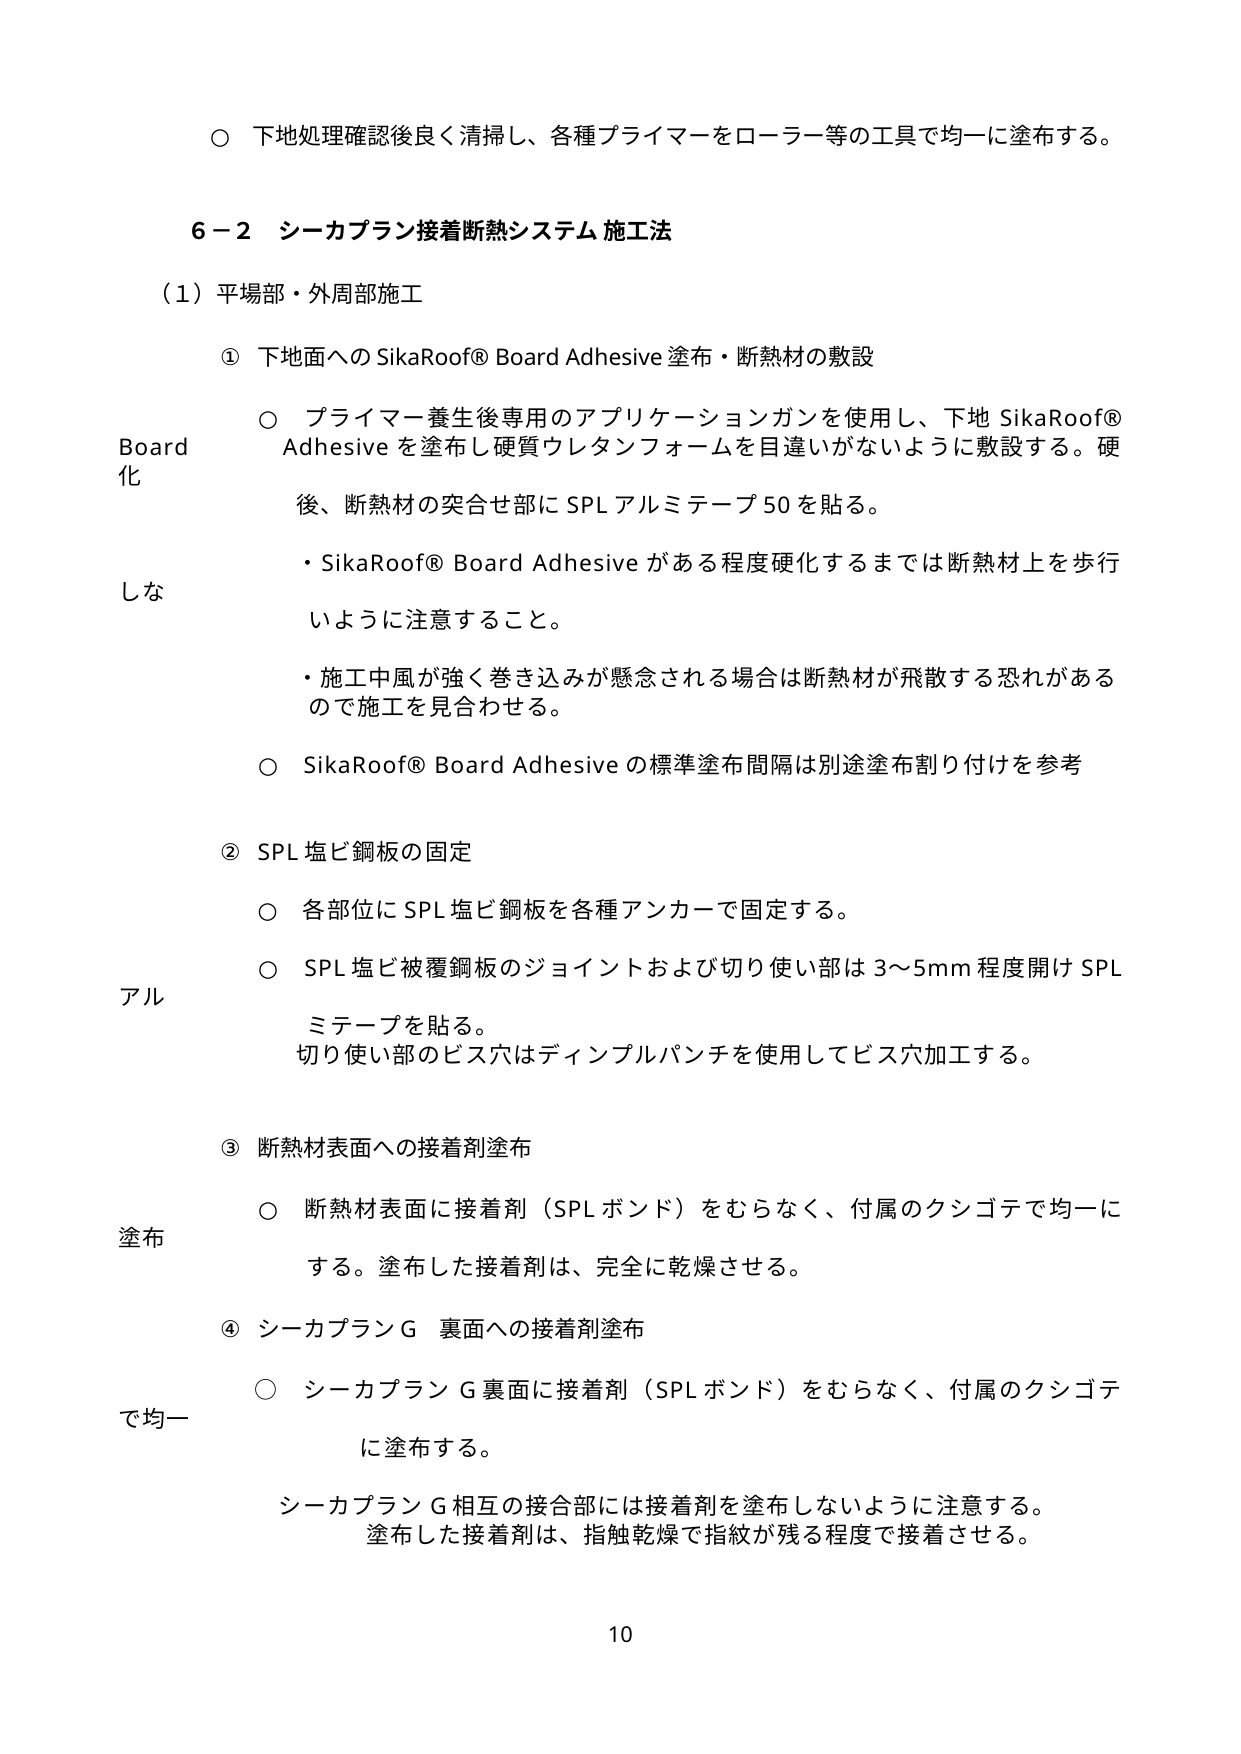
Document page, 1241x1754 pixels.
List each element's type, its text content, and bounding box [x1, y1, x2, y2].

text に塗布する。 [118, 1433, 1122, 1462]
list 断熱材表面への接着剤塗布 [220, 1130, 1122, 1163]
list シーカプラン G 裏面への接着剤塗布 [220, 1311, 1122, 1344]
text ミテープを貼る。 [118, 1011, 1122, 1040]
list SPL塩ビ鋼板の固定 [220, 837, 1122, 866]
text ので施工を見合わせる。 [118, 693, 1122, 722]
text ○ プライマー養生後専用のアプリケーションガンを使用し、下地SikaRoof® Board Adhesiveを塗布し硬質ウレタンフォームを目違いがないように敷設する。硬化 [118, 403, 1122, 490]
text ○ SikaRoof® Board Adhesiveの標準塗布間隔は別途塗布割り付けを参考 [118, 751, 1122, 779]
list 下地面へのSikaRoof® Board Adhesive塗布・断熱材の敷設 [220, 338, 1122, 372]
text ○ 断熱材表面に接着剤（SPLボンド）をむらなく、付属のクシゴテで均一に塗布 [118, 1195, 1122, 1253]
text （１）平場部・外周部施工 [118, 276, 1122, 309]
text ○ シーカプラン G裏面に接着剤（SPLボンド）をむらなく、付属のクシゴテで均一 [118, 1375, 1122, 1433]
text ・施工中風が強く巻き込みが懸念される場合は断熱材が飛散する恐れがある [118, 664, 1122, 693]
text ○ 下地処理確認後良く清掃し、各種プライマーをローラー等の工具で均一に塗布する。 [118, 118, 1122, 151]
text する。塗布した接着剤は、完全に乾燥させる。 [118, 1253, 1122, 1282]
text 切り使い部のビス穴はディンプルパンチを使用してビス穴加工する。 [118, 1040, 1122, 1069]
text 塗布した接着剤は、指触乾燥で指紋が残る程度で接着させる。 [118, 1520, 1122, 1549]
text シーカプラン G相互の接合部には接着剤を塗布しないように注意する。 [118, 1491, 1122, 1520]
text 後、断熱材の突合せ部にSPLアルミテープ50を貼る。 [118, 490, 1122, 519]
text ○ SPL塩ビ被覆鋼板のジョイントおよび切り使い部は3～5mm程度開けSPLアル [118, 953, 1122, 1011]
text ６－２ シーカプラン接着断熱システム 施工法 [118, 212, 1122, 246]
text いように注意すること。 [118, 606, 1122, 635]
text ・SikaRoof® Board Adhesiveがある程度硬化するまでは断熱材上を歩行しな [118, 548, 1122, 606]
text ○ 各部位にSPL塩ビ鋼板を各種アンカーで固定する。 [257, 895, 1122, 924]
